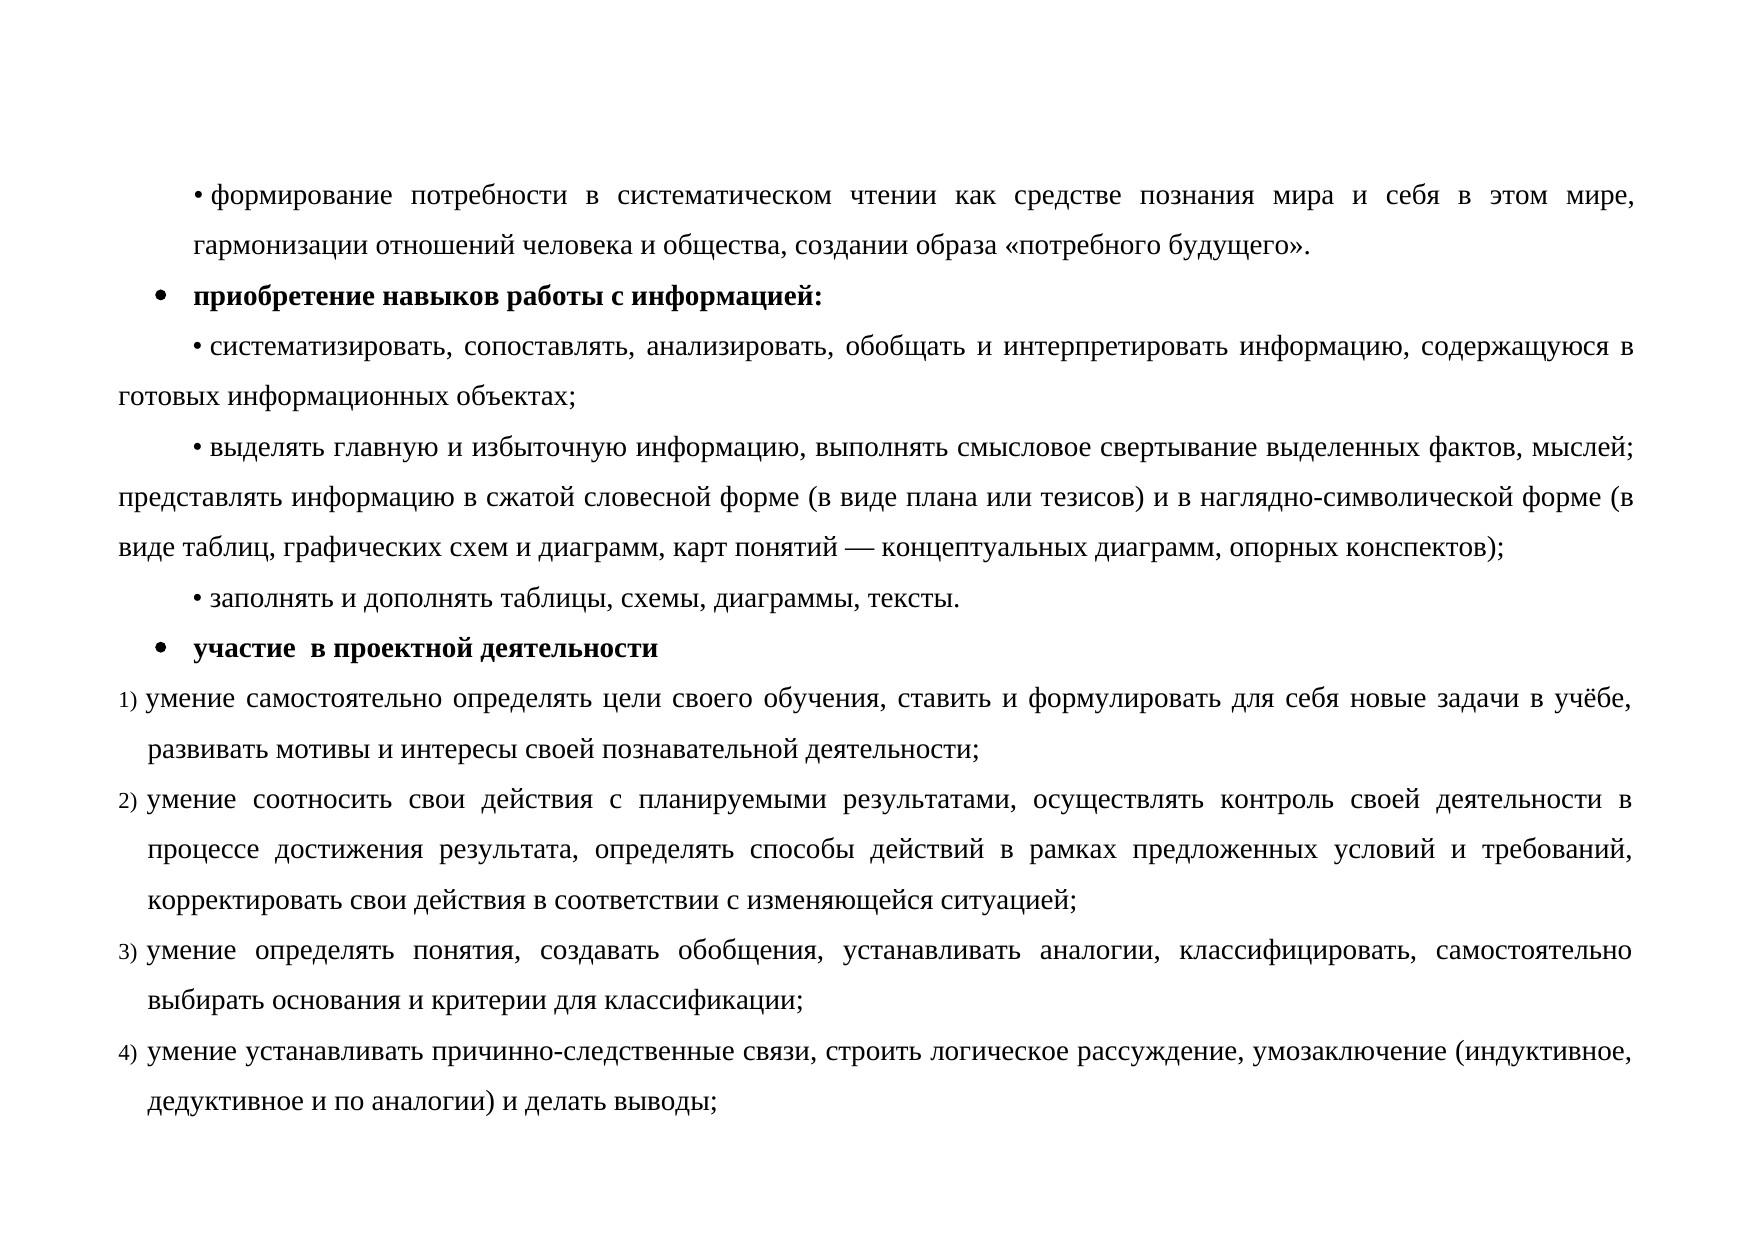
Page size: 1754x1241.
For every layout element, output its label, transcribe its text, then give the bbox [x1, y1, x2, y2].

list участие в проектной деятельности [156, 630, 1636, 664]
list • формирование потребности в систематическом чтении как средстве познания мира и себя в этом мире, гармонизации отношений человека и общества, создании образа «потребного будущего». [193, 177, 1636, 261]
list умение самостоятельно определять цели своего обучения, ставить и формулировать для себя новые задачи в учёбе, развивать мотивы и интересы своей познавательной деятельности; [118, 681, 1634, 764]
list умение определять понятия, создавать обобщения, устанавливать аналогии, классифицировать, самостоятельно выбирать основания и критерии для классификации; [118, 932, 1634, 1016]
text • выделять главную и избыточную информацию, выполнять смысловое свертывание выделенных фактов, мыслей; представлять информацию в сжатой словесной форме (в виде плана или тезисов) и в наглядно-символической форме (в виде таблиц, графических схем и диаграмм, карт понятий — концептуальных диаграмм, опорных конспектов); [118, 429, 1636, 563]
list приобретение навыков работы с информацией: [156, 278, 1636, 311]
text • заполнять и дополнять таблицы, схемы, диаграммы, тексты. [118, 580, 1636, 613]
list умение устанавливать причинно-следственные связи, строить логическое рассуждение, умозаключение (индуктивное, дедуктивное и по аналогии) и делать выводы; [118, 1033, 1634, 1117]
text • систематизировать, сопоставлять, анализировать, обобщать и интерпретировать информацию, содержащуюся в готовых информационных объектах; [118, 328, 1636, 412]
list умение соотносить свои действия с планируемыми результатами, осуществлять контроль своей деятельности в процессе достижения результата, определять способы действий в рамках предложенных условий и требований, корректировать свои действия в соответствии с изменяющейся ситуацией; [118, 781, 1634, 915]
